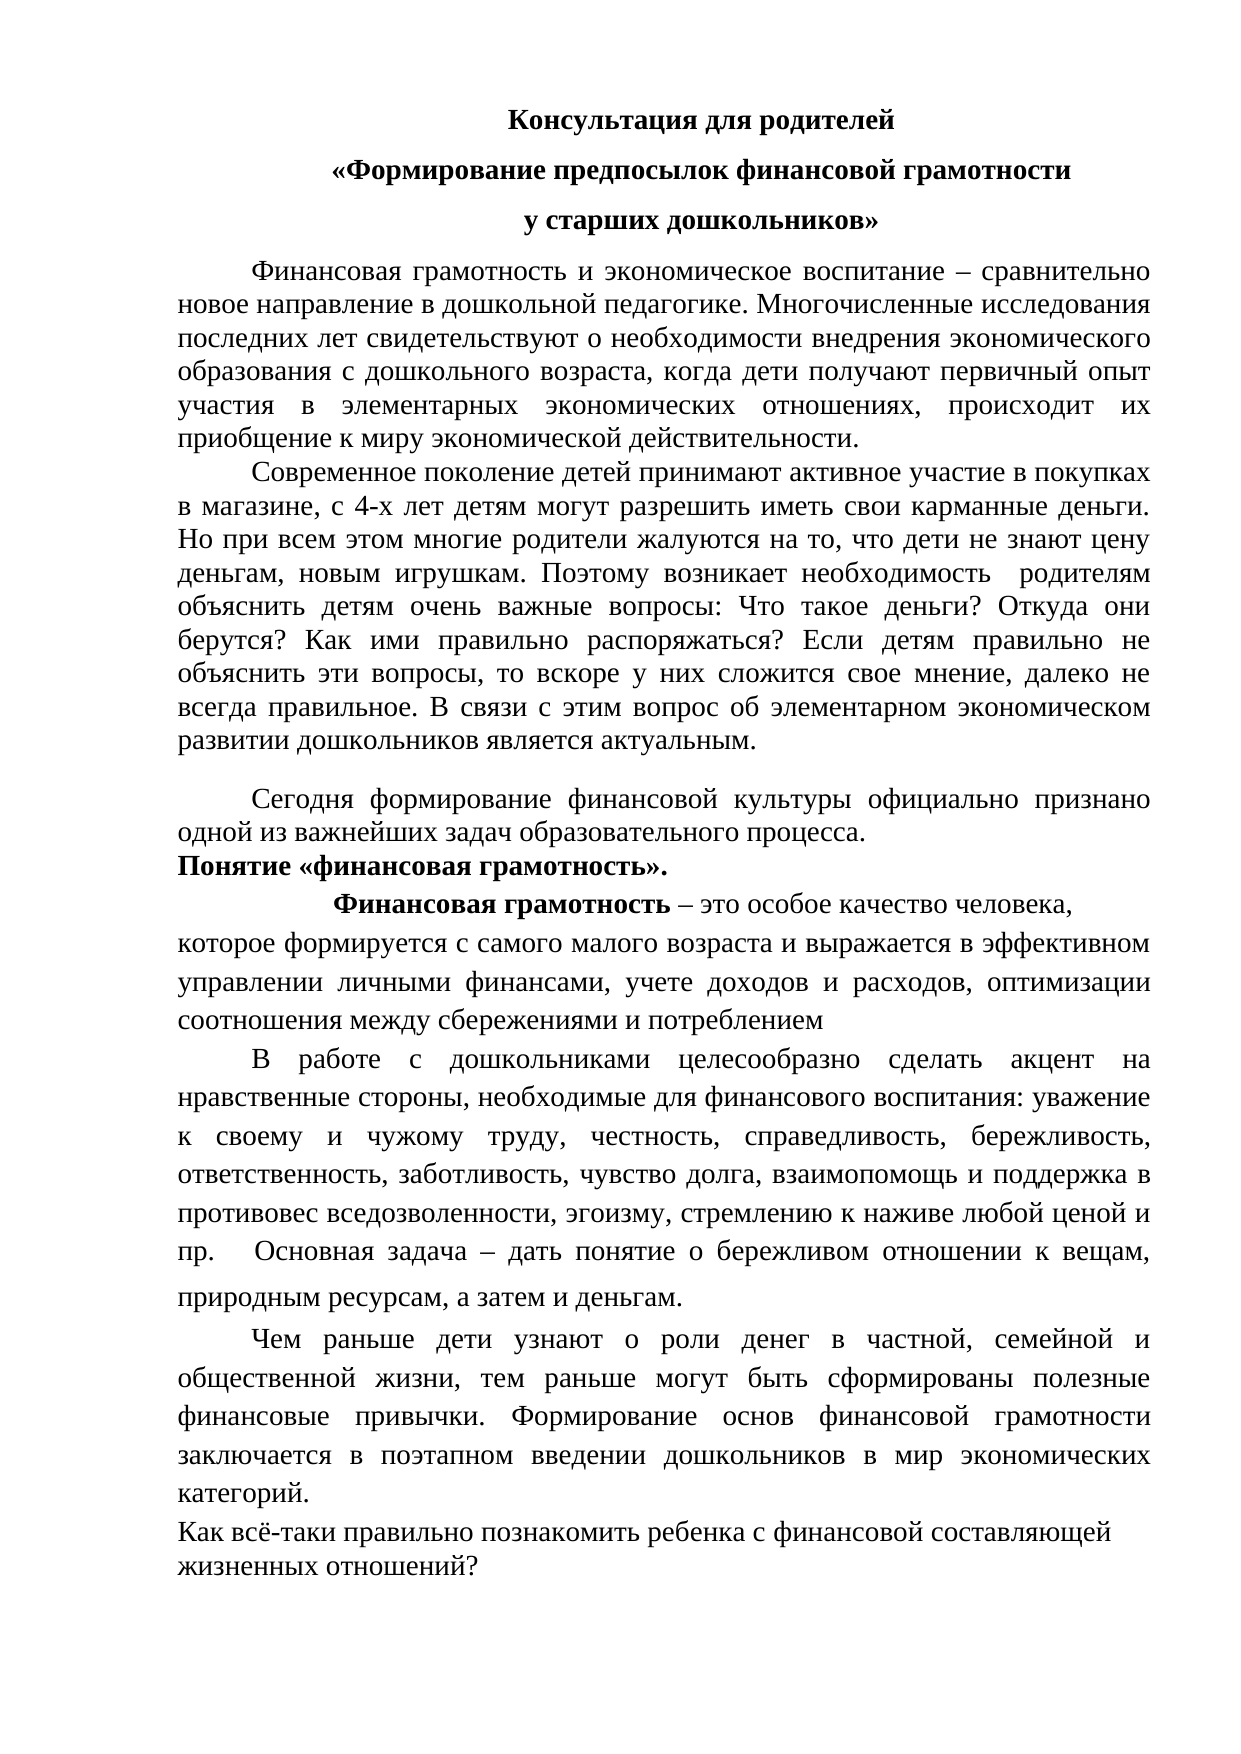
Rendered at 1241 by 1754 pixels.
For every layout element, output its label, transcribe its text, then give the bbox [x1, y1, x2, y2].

text Чем раньше дети узнают о роли денег в частной, семейной и общественной жизни, тем раньше могут быть сформированы полезные финансовые привычки. Формирование основ финансовой грамотности заключается в поэтапном введении дошкольников в мир экономических категорий. [177, 1321, 1152, 1360]
text Современное поколение детей принимают активное участие в покупках в магазине, с 4-х лет детям могут разрешить иметь свои карманные деньги. Но при всем этом многие родители жалуются на то, что дети не знают цену деньгам, новым игрушкам. Поэтому возникает необходимость родителям объяснить детям очень важные вопросы: Что такое деньги? Откуда они берутся? Как ими правильно распоряжаться? Если детям правильно не объяснить эти вопросы, то вскоре у них сложится свое мнение, далеко не всегда правильное. В связи с этим вопрос об элементарном экономическом развитии дошкольников является актуальным. [177, 454, 1152, 756]
text Чем раньше дети узнают о роли денег в частной, семейной и общественной жизни, тем раньше могут быть сформированы полезные финансовые привычки. Формирование основ финансовой грамотности заключается в поэтапном введении дошкольников в мир экономических категорий. [177, 1393, 1152, 1509]
text которое формируется с самого малого возраста и выражается в эффективном управлении личными финансами, учете доходов и расходов, оптимизации соотношения между сбережениями и потреблением [177, 925, 1152, 1036]
text Сегодня формирование финансовой культуры официально признано одной из важнейших задач образовательного процесса. [177, 781, 1152, 848]
text Консультация для родителей [177, 102, 1152, 135]
text Финансовая грамотность – это особое качество человека, [333, 887, 1152, 920]
text В работе с дошкольниками целесообразно сделать акцент на нравственные стороны, необходимые для финансового воспитания: уважение к своему и чужому труду, честность, справедливость, бережливость, ответственность, заботливость, чувство долга, взаимопомощь и поддержка в противовес вседозволенности, эгоизму, стремлению к наживе любой ценой и пр. Основная задача – дать понятие о бережливом отношении к вещам, природным ресурсам, а затем и деньгам. [177, 1041, 1152, 1315]
text у старших дошкольников» [177, 202, 1152, 236]
text Как всё-таки правильно познакомить ребенка с финансовой составляющей жизненных отношений? [177, 1514, 1152, 1581]
text Финансовая грамотность и экономическое воспитание – сравнительно новое направление в дошкольной педагогике. Многочисленные исследования последних лет свидетельствуют о необходимости внедрения экономического образования с дошкольного возраста, когда дети получают первичный опыт участия в элементарных экономических отношениях, происходит их приобщение к миру экономической действительности. [177, 253, 1152, 454]
text «Формирование предпосылок финансовой грамотности [177, 152, 1152, 186]
text Понятие «финансовая грамотность». [177, 848, 1152, 882]
